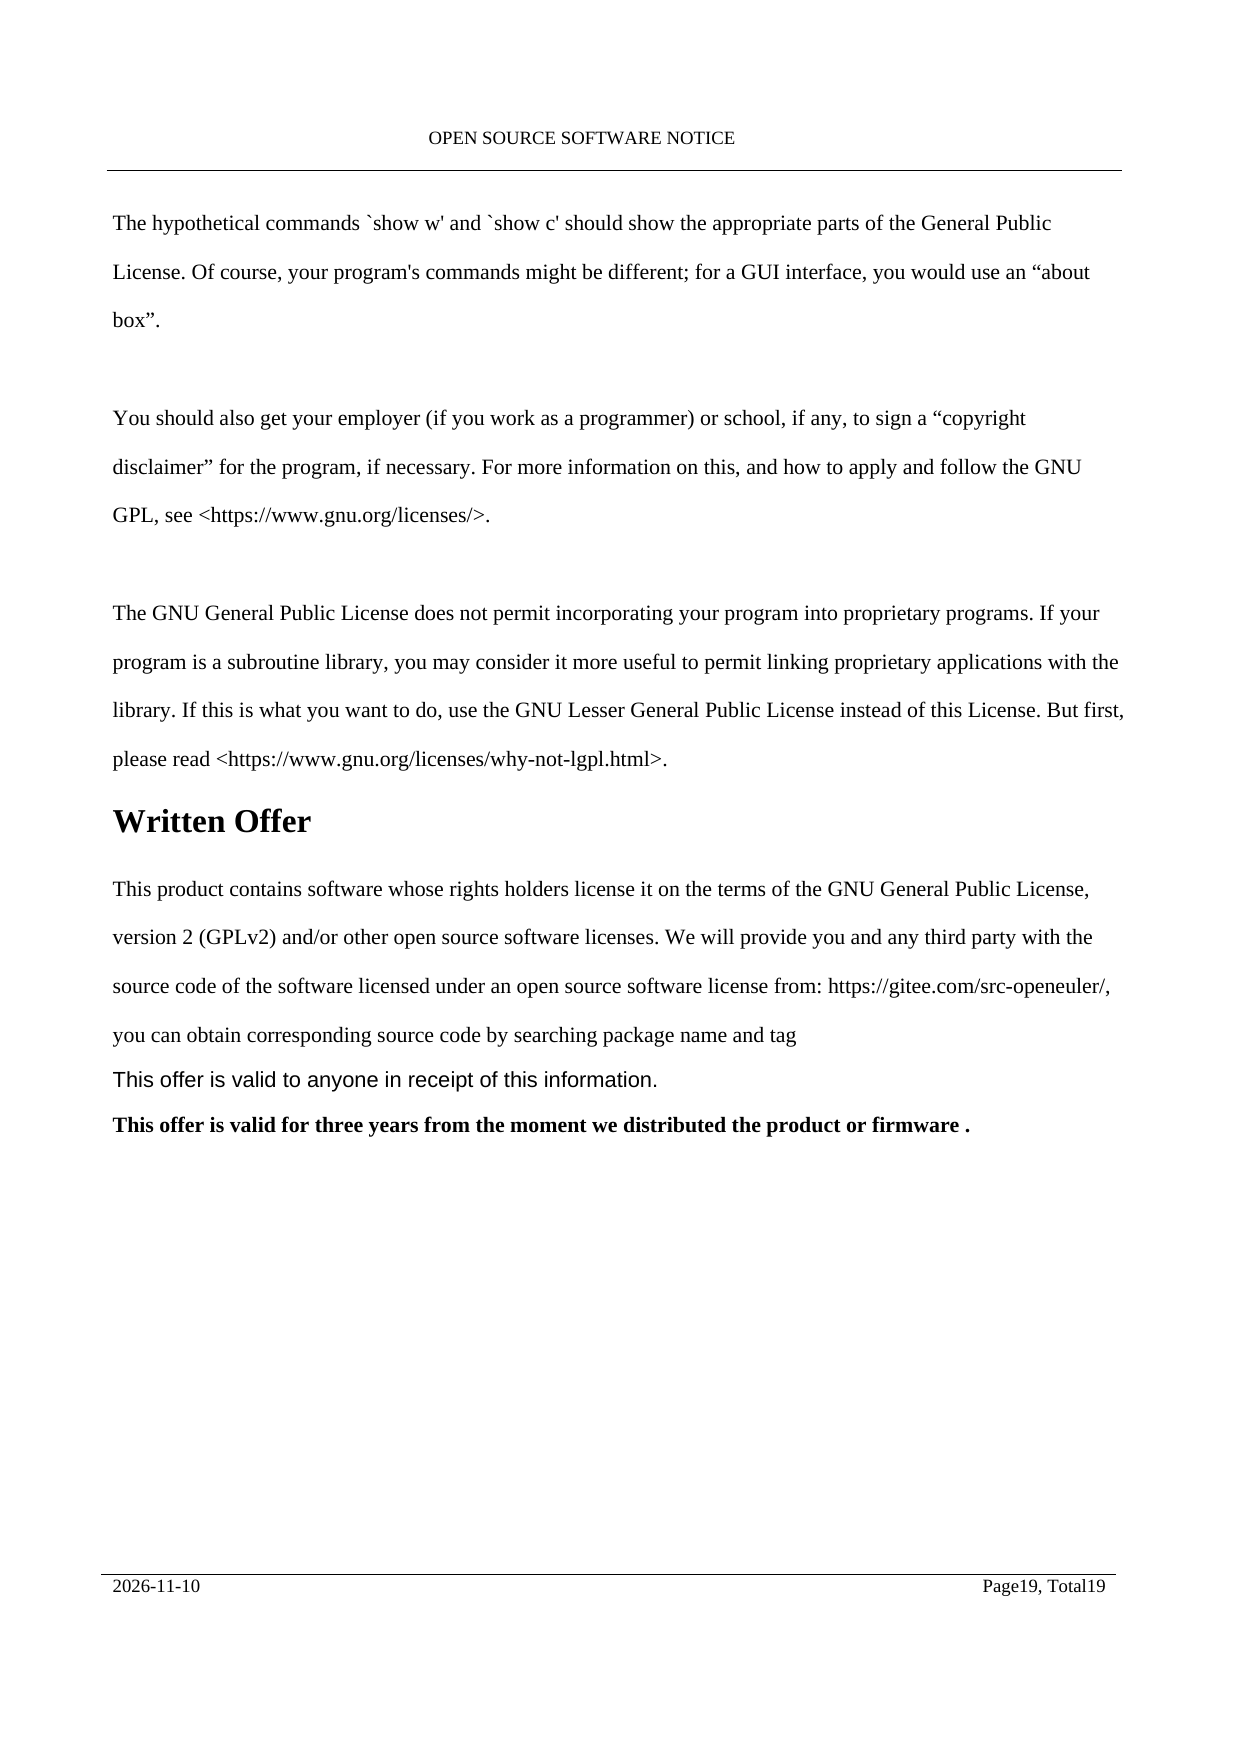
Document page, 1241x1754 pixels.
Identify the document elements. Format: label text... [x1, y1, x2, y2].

text This offer is valid to anyone in receipt of this information. [112, 1063, 1128, 1096]
text This product contains software whose rights holders license it on the terms of the GNU General Public License, version 2 (GPLv2) and/or other open source software licenses. We will provide you and any third party with the source code of the software licensed under an open source software license from: https://gitee.com/src-openeuler/, you can obtain corresponding source code by searching package name and tag [112, 872, 1128, 1051]
text This offer is valid for three years from the moment we distributed the product or firmware . [112, 1108, 1128, 1141]
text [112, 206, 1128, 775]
text Written Offer [112, 788, 1128, 853]
